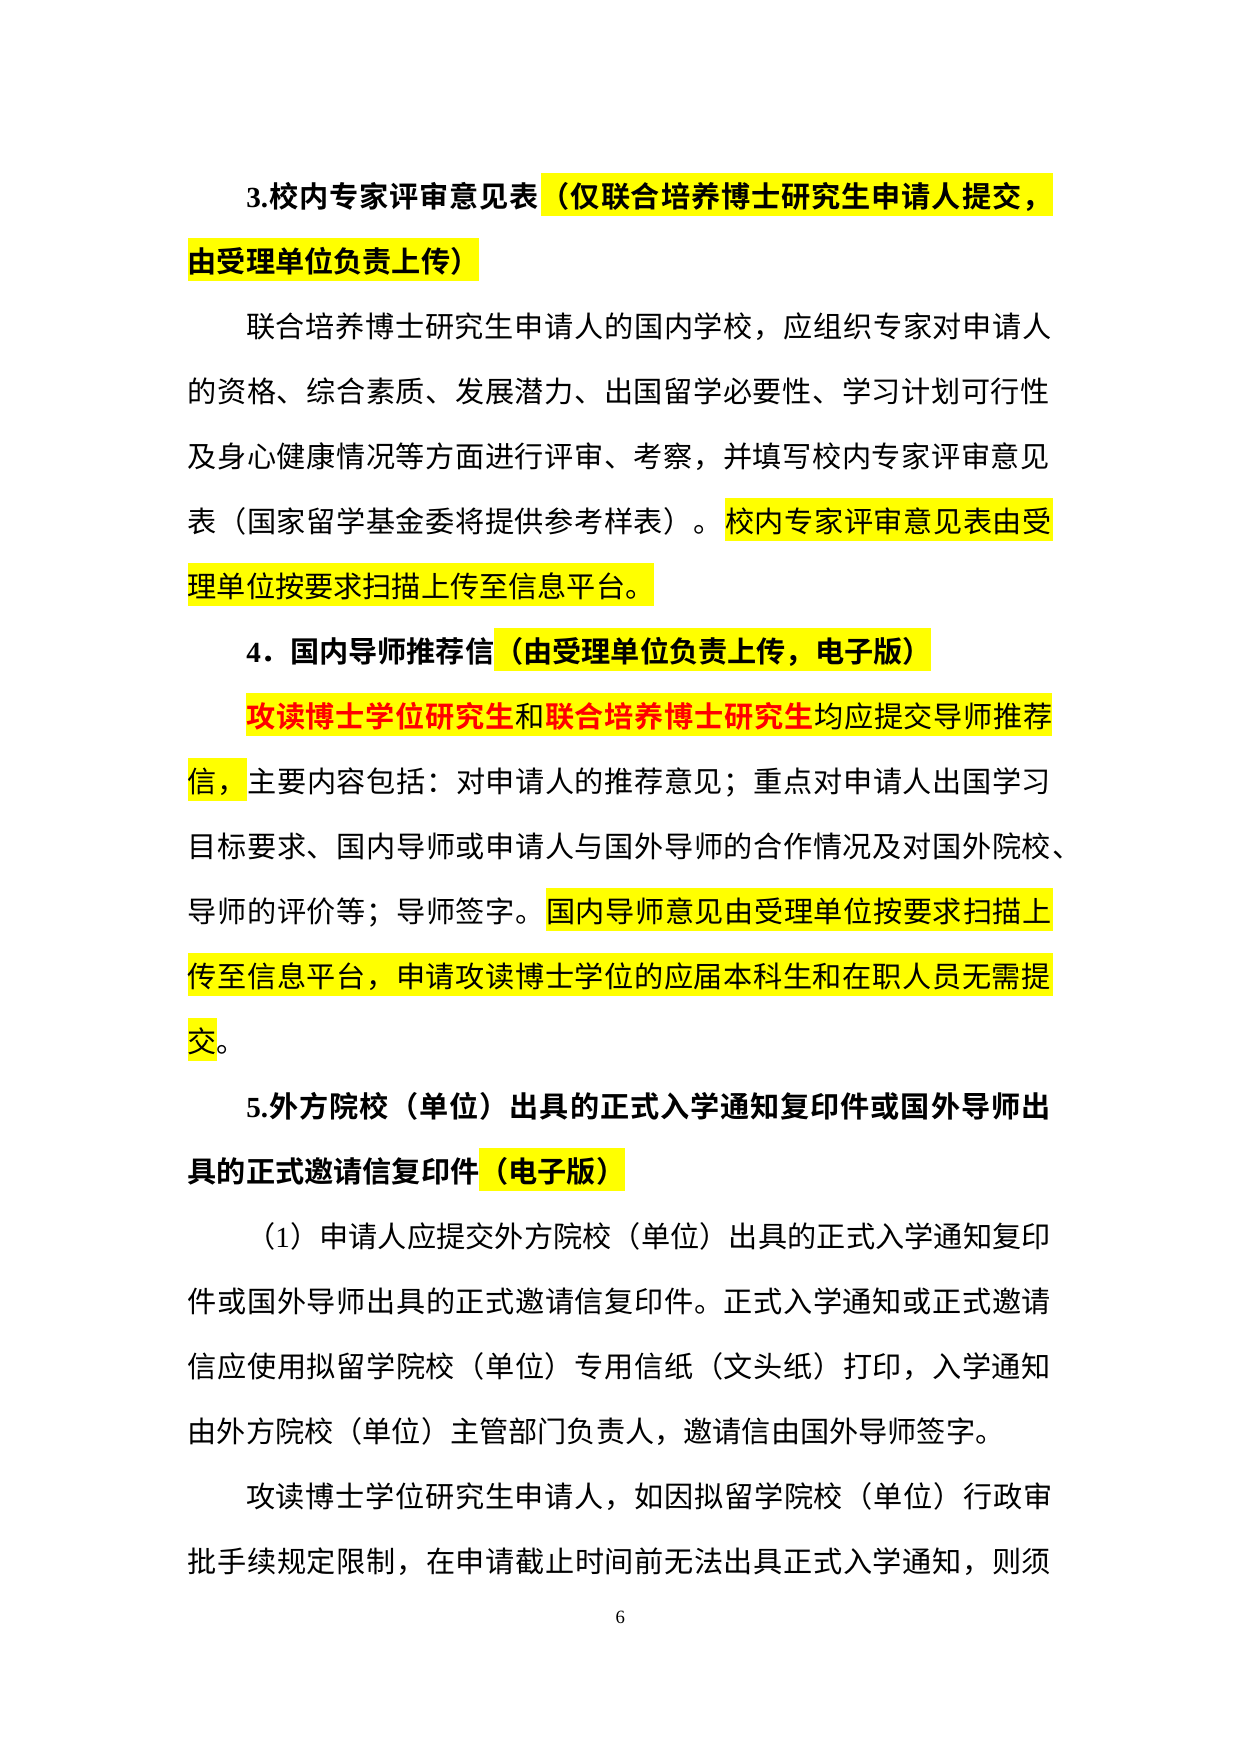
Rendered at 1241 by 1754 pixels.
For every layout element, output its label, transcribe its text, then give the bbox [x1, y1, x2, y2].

text 3.校内专家评审意见表（仅联合培养博士研究生申请人提交，由受理单位负责上传） [187, 162, 1053, 292]
text 联合培养博士研究生申请人的国内学校，应组织专家对申请人的资格、综合素质、发展潜力、出国留学必要性、学习计划可行性及身心健康情况等方面进行评审、考察，并填写校内专家评审意见表（国家留学基金委将提供参考样表）。校内专家评审意见表由受理单位按要求扫描上传至信息平台。 [187, 292, 1053, 617]
text （1）申请人应提交外方院校（单位）出具的正式入学通知复印件或国外导师出具的正式邀请信复印件。正式入学通知或正式邀请信应使用拟留学院校（单位）专用信纸（文头纸）打印，入学通知由外方院校（单位）主管部门负责人，邀请信由国外导师签字。 [187, 1202, 1053, 1462]
text 5.外方院校（单位）出具的正式入学通知复印件或国外导师出具的正式邀请信复印件（电子版） [187, 1072, 1053, 1202]
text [187, 1462, 1053, 1592]
text 4．国内导师推荐信（由受理单位负责上传，电子版） [187, 617, 1053, 682]
text 攻读博士学位研究生和联合培养博士研究生均应提交导师推荐信，主要内容包括：对申请人的推荐意见；重点对申请人出国学习目标要求、国内导师或申请人与国外导师的合作情况及对国外院校、导师的评价等；导师签字。国内导师意见由受理单位按要求扫描上传至信息平台，申请攻读博士学位的应届本科生和在职人员无需提交。 [187, 682, 1053, 1072]
